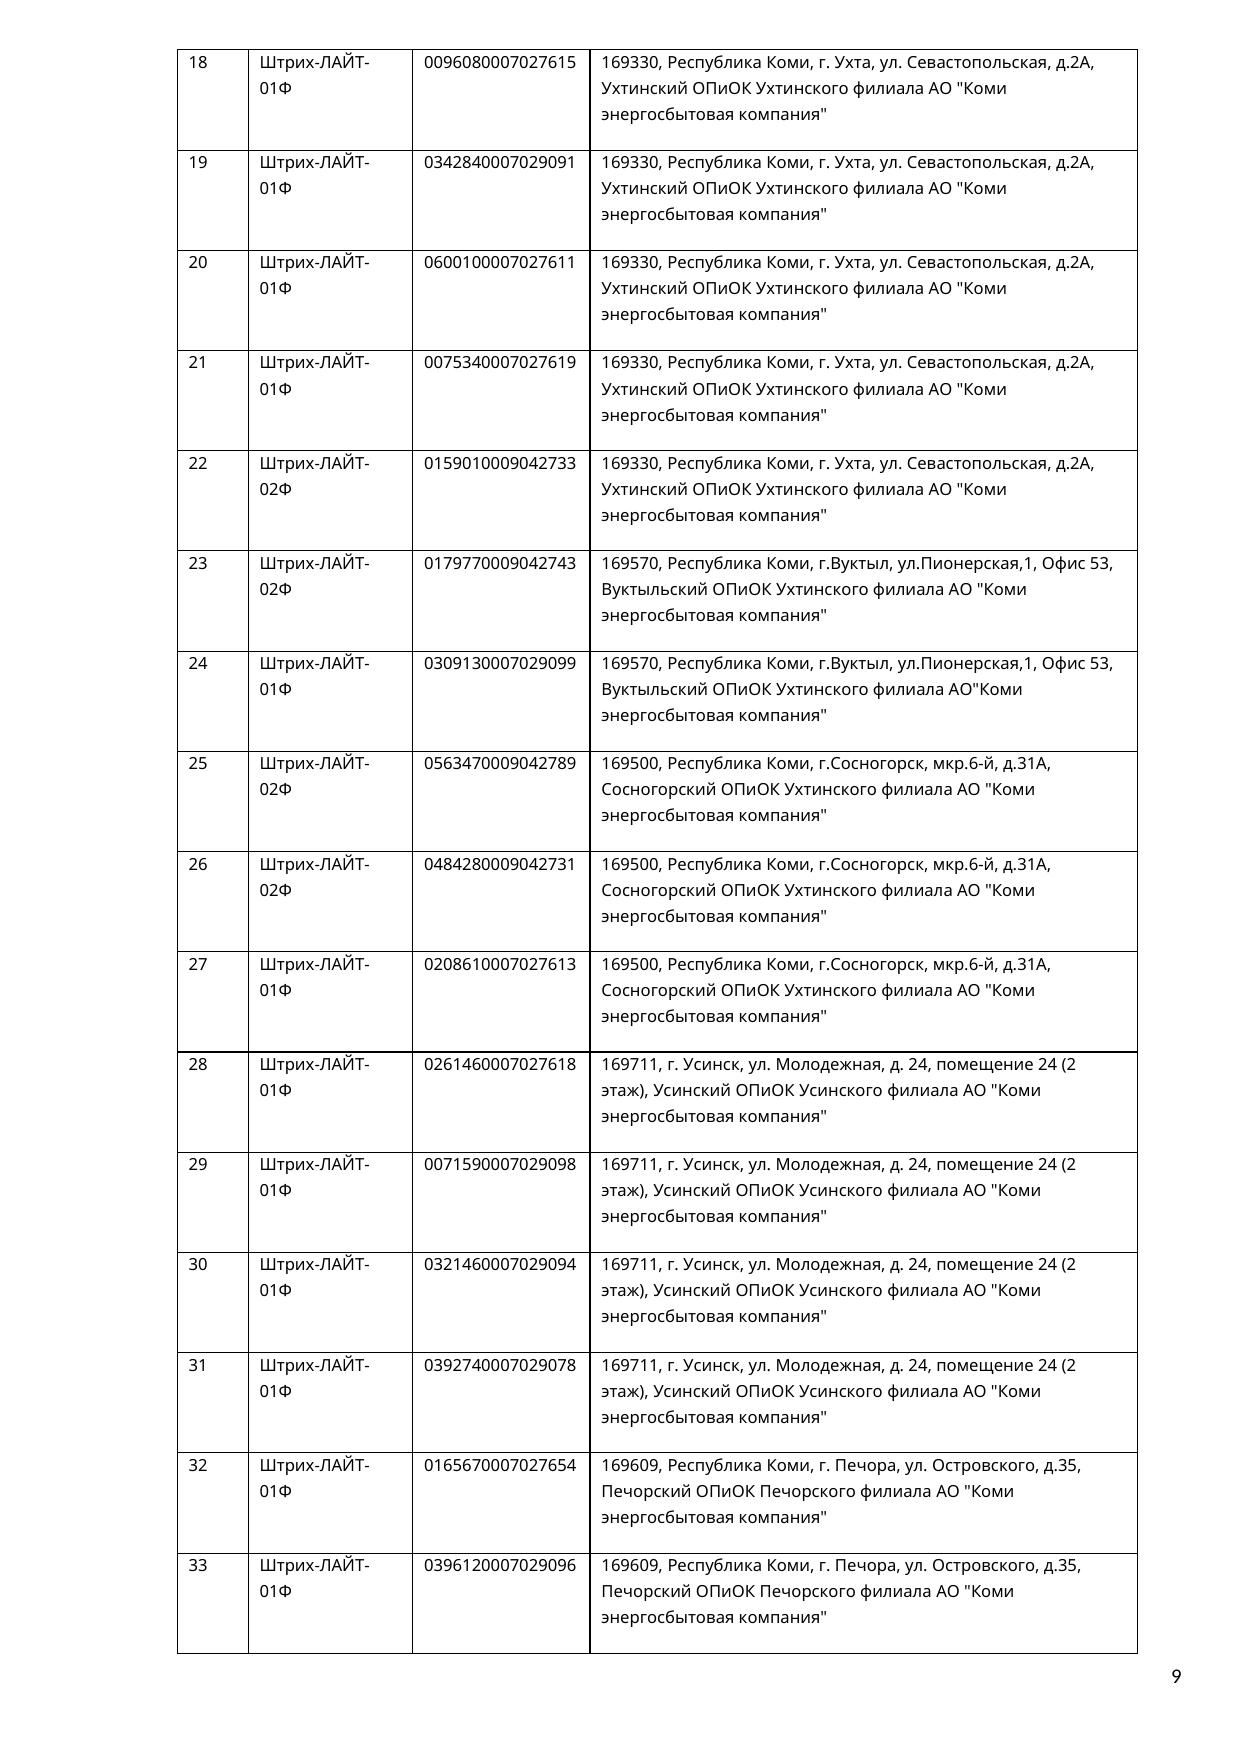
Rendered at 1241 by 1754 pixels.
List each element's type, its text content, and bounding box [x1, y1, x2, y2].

table_cell 169570, Республика Коми, г.Вуктыл, ул.Пионерская,1, Офис 53, Вуктыльский ОПиОК Ухтинского филиала АО"Коми энергосбытовая компания" [591, 652, 1137, 751]
table_cell 169609, Республика Коми, г. Печора, ул. Островского, д.35, Печорский ОПиОК Печорского филиала АО "Коми энергосбытовая компания" [591, 1453, 1137, 1552]
table_cell 0075340007027619 [413, 351, 589, 450]
table_cell 169570, Республика Коми, г.Вуктыл, ул.Пионерская,1, Офис 53, Вуктыльский ОПиОК Ухтинского филиала АО "Коми энергосбытовая компания" [591, 551, 1137, 651]
table_cell 22 [178, 451, 248, 550]
table_cell 169500, Республика Коми, г.Сосногорск, мкр.6-й, д.31А, Сосногорский ОПиОК Ухтинского филиала АО "Коми энергосбытовая компания" [591, 752, 1137, 851]
table_cell 0261460007027618 [413, 1053, 589, 1152]
table_cell 20 [178, 251, 248, 350]
table_cell Штрих-ЛАЙТ-01Ф [249, 251, 412, 350]
table_cell Штрих-ЛАЙТ-01Ф [249, 50, 412, 149]
table_cell 33 [178, 1554, 248, 1653]
table_cell Штрих-ЛАЙТ-01Ф [249, 351, 412, 450]
table_cell 169330, Республика Коми, г. Ухта, ул. Севастопольская, д.2А, Ухтинский ОПиОК Ухтинского филиала АО "Коми энергосбытовая компания" [591, 151, 1137, 250]
table_cell 0321460007029094 [413, 1253, 589, 1352]
table_cell 30 [178, 1253, 248, 1352]
table_cell 0563470009042789 [413, 752, 589, 851]
table_cell Штрих-ЛАЙТ-02Ф [249, 551, 412, 651]
table_cell 0096080007027615 [413, 50, 589, 149]
table_cell 0342840007029091 [413, 151, 589, 250]
table_cell 169330, Республика Коми, г. Ухта, ул. Севастопольская, д.2А, Ухтинский ОПиОК Ухтинского филиала АО "Коми энергосбытовая компания" [591, 351, 1137, 450]
table_cell 169500, Республика Коми, г.Сосногорск, мкр.6-й, д.31А, Сосногорский ОПиОК Ухтинского филиала АО "Коми энергосбытовая компания" [591, 852, 1137, 951]
table_cell 0392740007029078 [413, 1353, 589, 1452]
table_cell 0179770009042743 [413, 551, 589, 651]
table_cell Штрих-ЛАЙТ-01Ф [249, 1153, 412, 1252]
table_cell Штрих-ЛАЙТ-02Ф [249, 752, 412, 851]
table_cell 26 [178, 852, 248, 951]
table_cell 169609, Республика Коми, г. Печора, ул. Островского, д.35, Печорский ОПиОК Печорского филиала АО "Коми энергосбытовая компания" [591, 1554, 1137, 1653]
table_cell Штрих-ЛАЙТ-01Ф [249, 1053, 412, 1152]
table_cell Штрих-ЛАЙТ-01Ф [249, 952, 412, 1051]
table_cell Штрих-ЛАЙТ-01Ф [249, 1453, 412, 1552]
table_cell 169500, Республика Коми, г.Сосногорск, мкр.6-й, д.31А, Сосногорский ОПиОК Ухтинского филиала АО "Коми энергосбытовая компания" [591, 952, 1137, 1051]
table_cell 0484280009042731 [413, 852, 589, 951]
table_cell Штрих-ЛАЙТ-01Ф [249, 1353, 412, 1452]
table_cell 32 [178, 1453, 248, 1552]
table_cell 0396120007029096 [413, 1554, 589, 1653]
table_cell Штрих-ЛАЙТ-02Ф [249, 852, 412, 951]
table_cell Штрих-ЛАЙТ-01Ф [249, 652, 412, 751]
table_cell 24 [178, 652, 248, 751]
table_cell 25 [178, 752, 248, 851]
table_cell 0208610007027613 [413, 952, 589, 1051]
table_cell 21 [178, 351, 248, 450]
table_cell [591, 50, 1137, 149]
table_cell 28 [178, 1053, 248, 1152]
table_cell 169711, г. Усинск, ул. Молодежная, д. 24, помещение 24 (2 этаж), Усинский ОПиОК Усинского филиала АО "Коми энергосбытовая компания" [591, 1353, 1137, 1452]
table_cell 169711, г. Усинск, ул. Молодежная, д. 24, помещение 24 (2 этаж), Усинский ОПиОК Усинского филиала АО "Коми энергосбытовая компания" [591, 1053, 1137, 1152]
table_cell 18 [178, 50, 248, 149]
table_cell 169711, г. Усинск, ул. Молодежная, д. 24, помещение 24 (2 этаж), Усинский ОПиОК Усинского филиала АО "Коми энергосбытовая компания" [591, 1153, 1137, 1252]
table_cell 169711, г. Усинск, ул. Молодежная, д. 24, помещение 24 (2 этаж), Усинский ОПиОК Усинского филиала АО "Коми энергосбытовая компания" [591, 1253, 1137, 1352]
table_cell 31 [178, 1353, 248, 1452]
table_cell 23 [178, 551, 248, 651]
table_cell 29 [178, 1153, 248, 1252]
table_cell 0071590007029098 [413, 1153, 589, 1252]
table_cell 19 [178, 151, 248, 250]
table_cell 0165670007027654 [413, 1453, 589, 1552]
table_cell Штрих-ЛАЙТ-01Ф [249, 1253, 412, 1352]
table_cell Штрих-ЛАЙТ-01Ф [249, 151, 412, 250]
table_cell 0309130007029099 [413, 652, 589, 751]
table_cell 0159010009042733 [413, 451, 589, 550]
table_cell Штрих-ЛАЙТ-01Ф [249, 1554, 412, 1653]
table_cell 0600100007027611 [413, 251, 589, 350]
table_cell 169330, Республика Коми, г. Ухта, ул. Севастопольская, д.2А, Ухтинский ОПиОК Ухтинского филиала АО "Коми энергосбытовая компания" [591, 451, 1137, 550]
table_cell 27 [178, 952, 248, 1051]
table_cell 169330, Республика Коми, г. Ухта, ул. Севастопольская, д.2А, Ухтинский ОПиОК Ухтинского филиала АО "Коми энергосбытовая компания" [591, 251, 1137, 350]
table_cell Штрих-ЛАЙТ-02Ф [249, 451, 412, 550]
